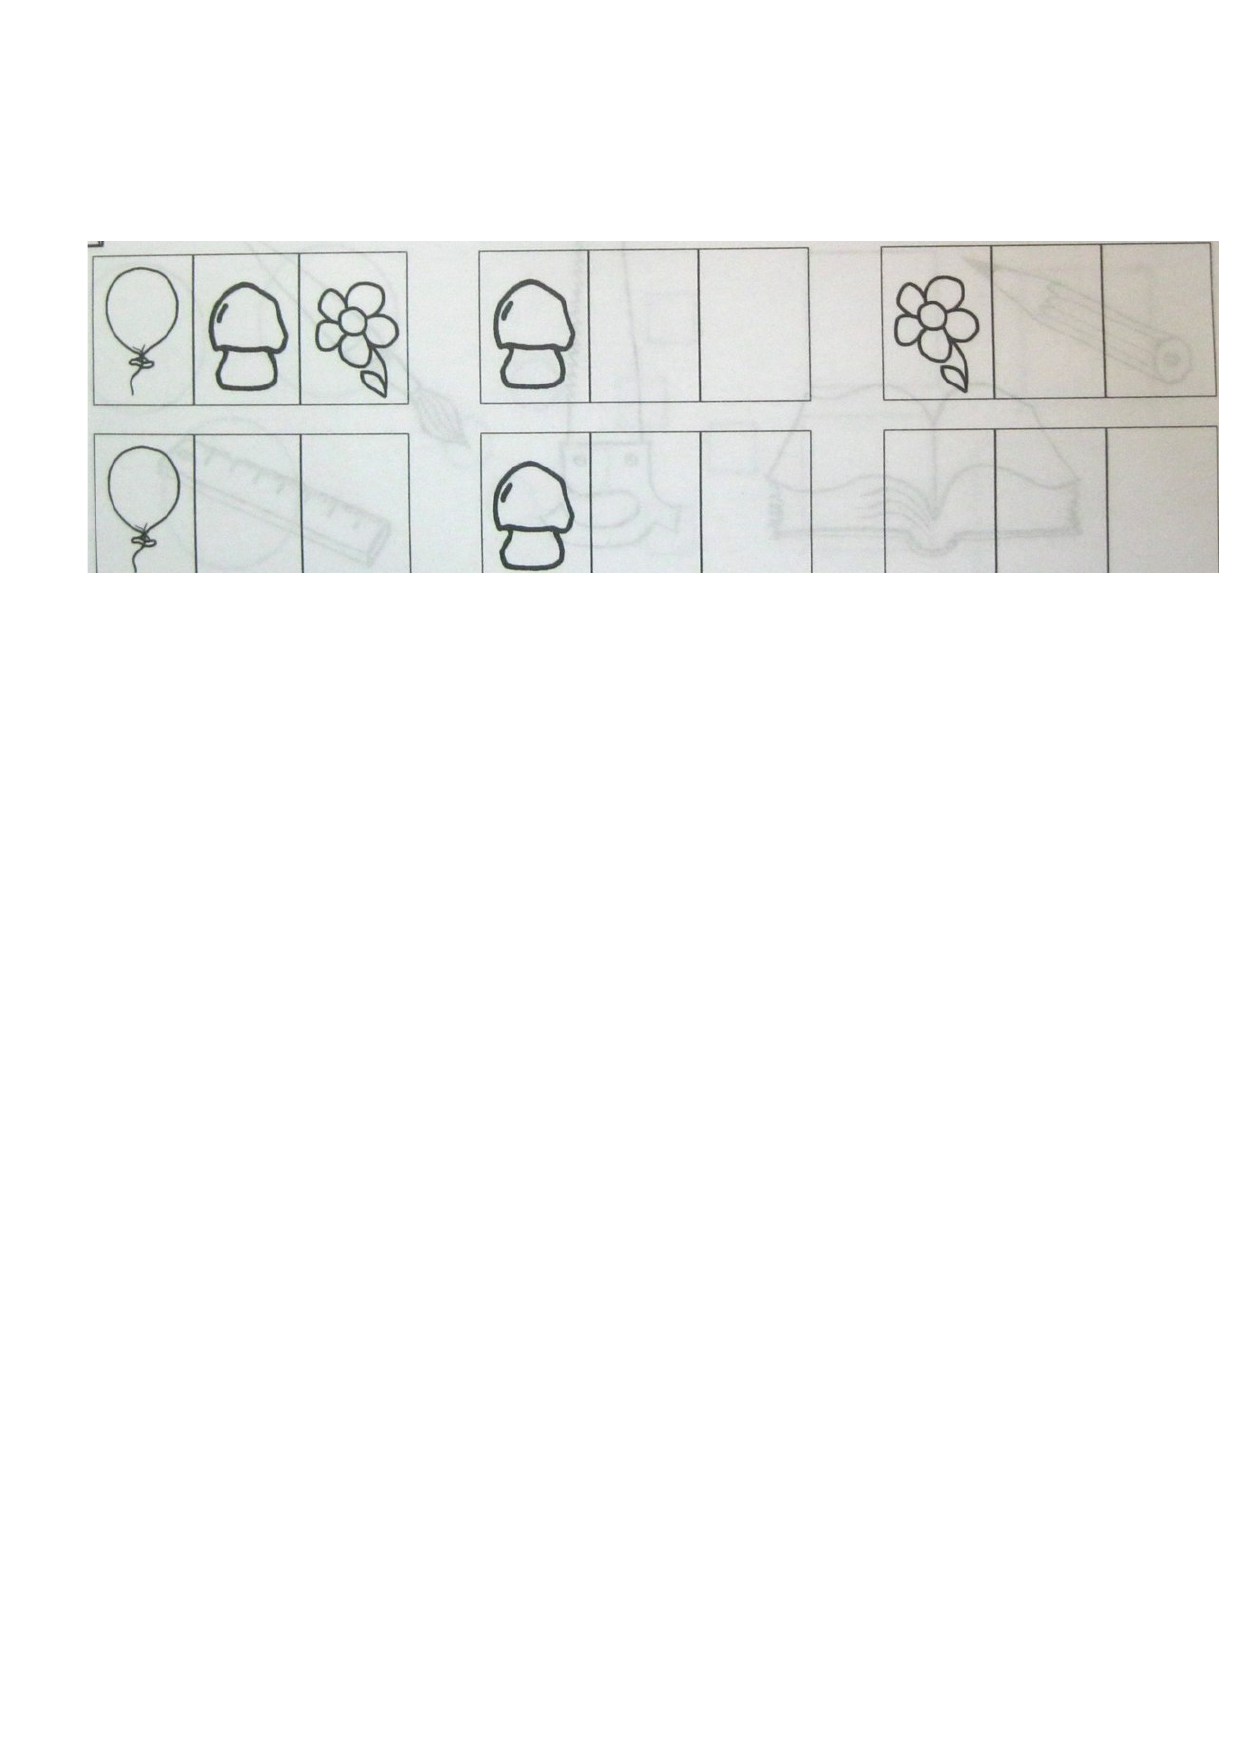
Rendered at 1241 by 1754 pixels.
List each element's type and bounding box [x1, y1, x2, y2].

picture [87, 241, 1219, 573]
